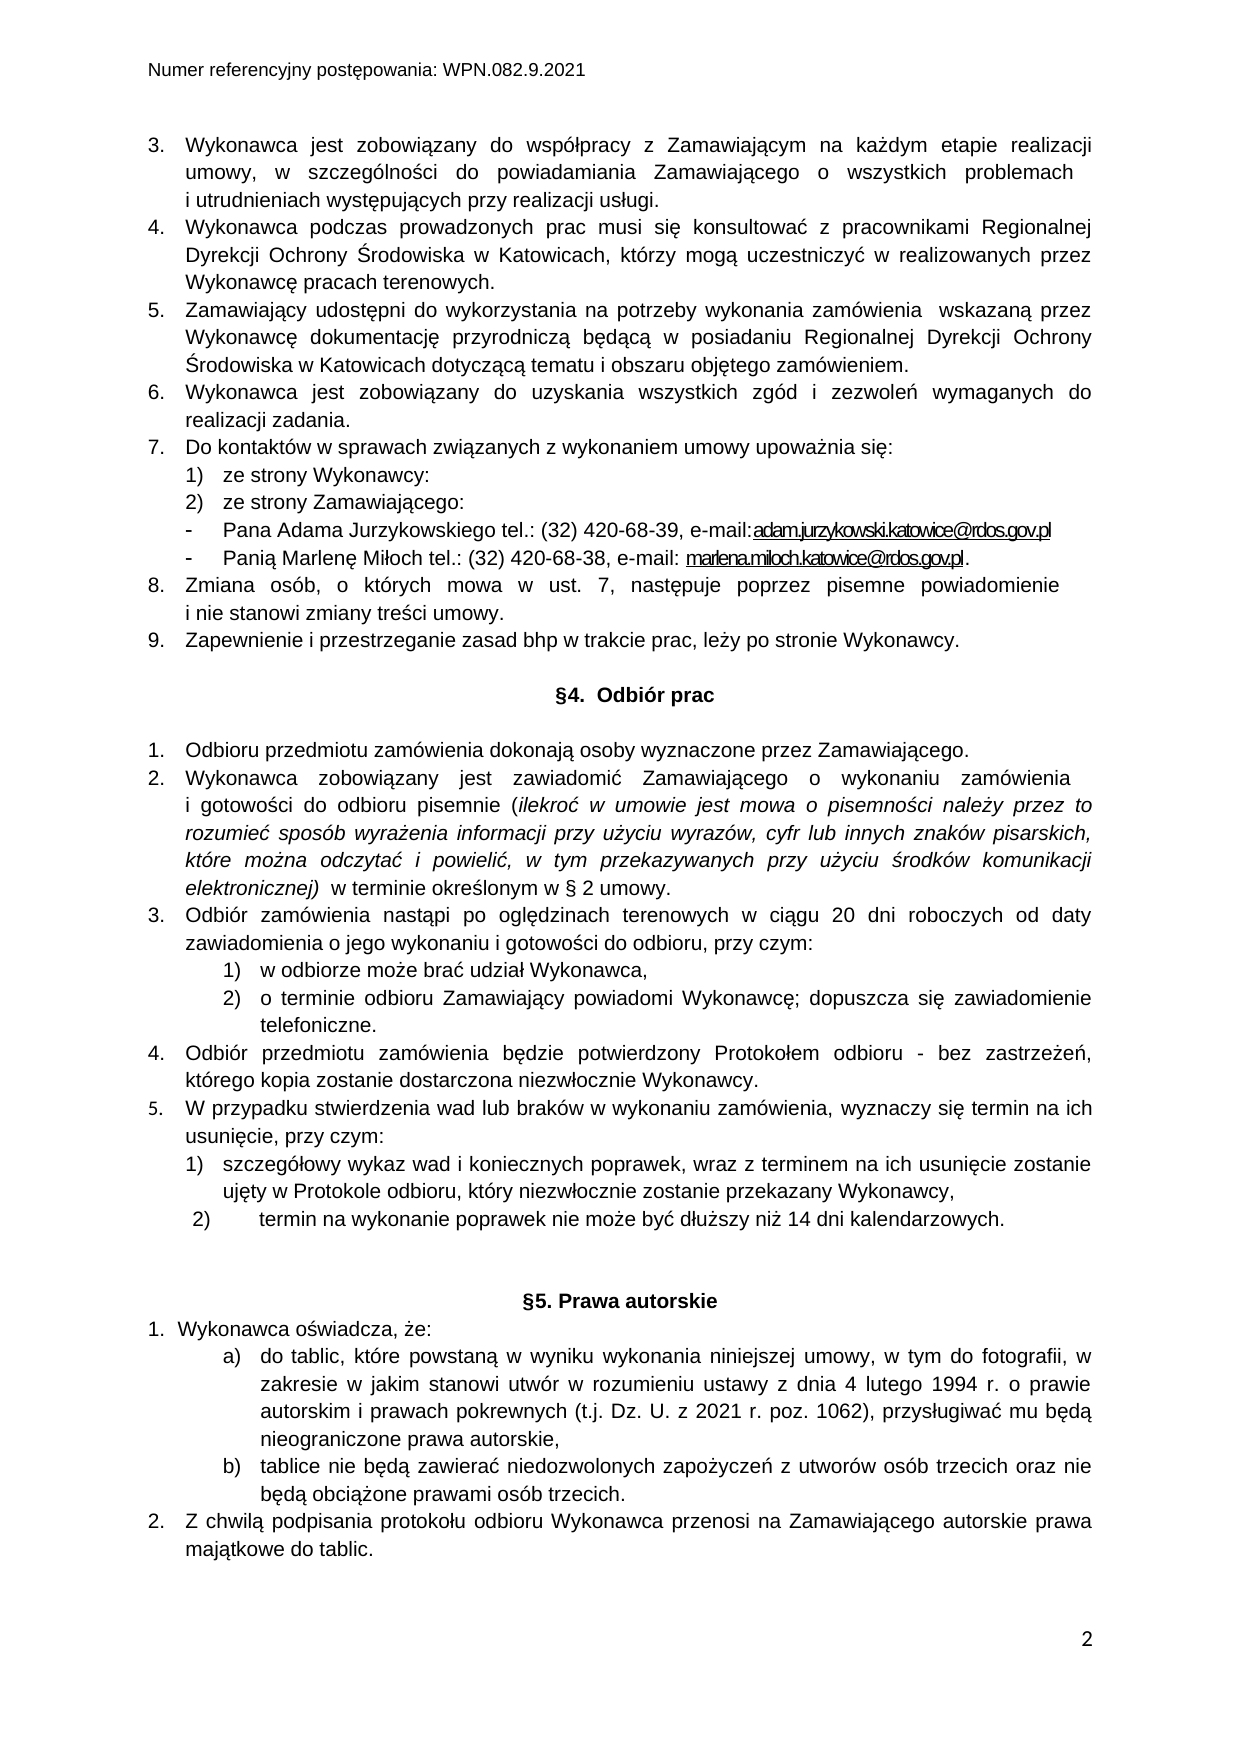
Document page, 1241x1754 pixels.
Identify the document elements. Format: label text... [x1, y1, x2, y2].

text §4. Odbiór prac [177, 683, 1093, 707]
list do tablic, które powstaną w wyniku wykonania niniejszej umowy, w tym do fotografii, w zakresie w jakim stanowi utwór w rozumieniu ustawy z dnia 4 lutego 1994 r. o prawie autorskim i prawach pokrewnych (t.j. Dz. U. z 2021 r. poz. 1062), przysługiwać mu będą nieograniczone prawa autorskie, [223, 1344, 1093, 1451]
list Wykonawca podczas prowadzonych prac musi się konsultować z pracownikami Regionalnej Dyrekcji Ochrony Środowiska w Katowicach, którzy mogą uczestniczyć w realizowanych przez Wykonawcę pracach terenowych. [148, 215, 1093, 294]
list szczegółowy wykaz wad i koniecznych poprawek, wraz z terminem na ich usunięcie zostanie ujęty w Protokole odbioru, który niezwłocznie zostanie przekazany Wykonawcy, [185, 1152, 1093, 1203]
list Do kontaktów w sprawach związanych z wykonaniem umowy upoważnia się: [148, 435, 1093, 459]
list Wykonawca zobowiązany jest zawiadomić Zamawiającego o wykonaniu zamówienia i gotowości do odbioru pisemnie (ilekroć w umowie jest mowa o pisemności należy przez to rozumieć sposób wyrażenia informacji przy użyciu wyrazów, cyfr lub innych znaków pisarskich, które można odczytać i powielić, w tym przekazywanych przy użyciu środków komunikacji elektronicznej) w terminie określonym w § 2 umowy. [148, 765, 1093, 899]
list W przypadku stwierdzenia wad lub braków w wykonaniu zamówienia, wyznaczy się termin na ich usunięcie, przy czym: [148, 1095, 1093, 1148]
text §5. Prawa autorskie [148, 1289, 1093, 1313]
list termin na wykonanie poprawek nie może być dłuższy niż 14 dni kalendarzowych. [192, 1207, 1093, 1231]
list w odbiorze może brać udział Wykonawca, [223, 958, 1093, 982]
list Odbiór zamówienia nastąpi po oględzinach terenowych w ciągu 20 dni roboczych od daty zawiadomienia o jego wykonaniu i gotowości do odbioru, przy czym: [148, 903, 1093, 954]
list tablice nie będą zawierać niedozwolonych zapożyczeń z utworów osób trzecich oraz nie będą obciążone prawami osób trzecich. [223, 1454, 1093, 1506]
list Panią Marlenę Miłoch tel.: (32) 420-68-38, e-mail: marlena.miloch.katowice@rdos.gov.pl. [185, 545, 1093, 569]
list ze strony Wykonawcy: [185, 463, 1093, 487]
list ze strony Zamawiającego: [185, 490, 1093, 514]
list Z chwilą podpisania protokołu odbioru Wykonawca przenosi na Zamawiającego autorskie prawa majątkowe do tablic. [148, 1509, 1093, 1561]
list Wykonawca jest zobowiązany do uzyskania wszystkich zgód i zezwoleń wymaganych do realizacji zadania. [148, 380, 1093, 432]
list o terminie odbioru Zamawiający powiadomi Wykonawcę; dopuszcza się zawiadomienie telefoniczne. [223, 985, 1093, 1037]
list Zapewnienie i przestrzeganie zasad bhp w trakcie prac, leży po stronie Wykonawcy. [148, 628, 1093, 652]
list Pana Adama Jurzykowskiego tel.: (32) 420-68-39, e-mail:adam.jurzykowski.katowice@rdos.gov.pl [185, 518, 1093, 542]
list Zamawiający udostępni do wykorzystania na potrzeby wykonania zamówienia wskazaną przez Wykonawcę dokumentację przyrodniczą będącą w posiadaniu Regionalnej Dyrekcji Ochrony Środowiska w Katowicach dotyczącą tematu i obszaru objętego zamówieniem. [148, 298, 1093, 377]
list Odbioru przedmiotu zamówienia dokonają osoby wyznaczone przez Zamawiającego. [148, 738, 1093, 762]
list Odbiór przedmiotu zamówienia będzie potwierdzony Protokołem odbioru - bez zastrzeżeń, którego kopia zostanie dostarczona niezwłocznie Wykonawcy. [148, 1040, 1093, 1092]
list Zmiana osób, o których mowa w ust. 7, następuje poprzez pisemne powiadomienie i nie stanowi zmiany treści umowy. [148, 573, 1093, 624]
list Wykonawca jest zobowiązany do współpracy z Zamawiającym na każdym etapie realizacji umowy, w szczególności do powiadamiania Zamawiającego o wszystkich problemach i utrudnieniach występujących przy realizacji usługi. [148, 133, 1093, 212]
list Wykonawca oświadcza, że: [148, 1317, 1093, 1341]
